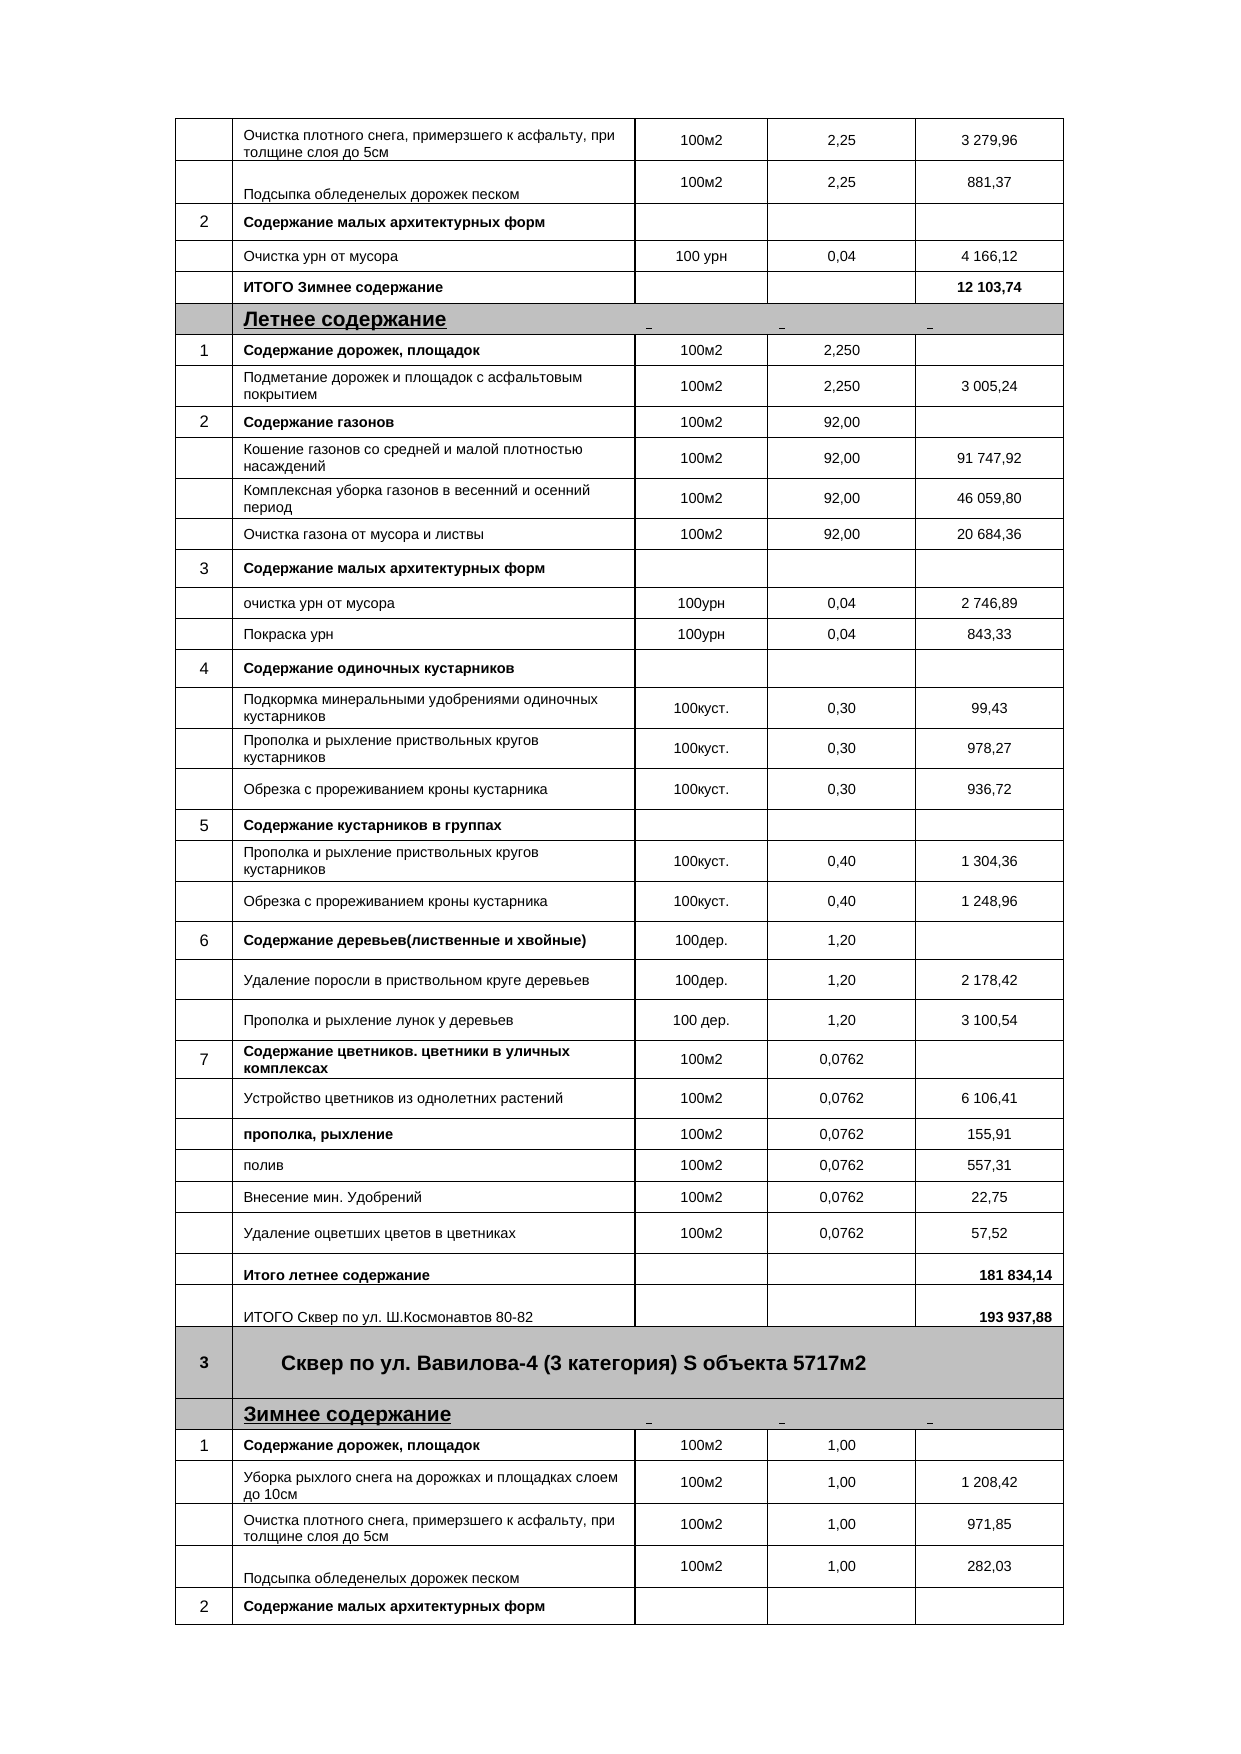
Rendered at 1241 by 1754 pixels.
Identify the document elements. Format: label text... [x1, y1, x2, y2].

table_cell Содержание малых архитектурных форм [233, 204, 634, 240]
table_cell 100м2 [636, 519, 767, 549]
table_cell 1,00 [768, 1546, 915, 1587]
table_cell прополка, рыхление [233, 1119, 634, 1149]
table_cell 2 178,42 [916, 960, 1063, 999]
table_cell Прополка и рыхление приствольных кругов кустарников [233, 841, 634, 881]
table_cell [636, 1588, 767, 1624]
table_cell Содержание кустарников в группах [233, 810, 634, 840]
table_cell 0,0762 [768, 1041, 915, 1077]
table_cell [176, 479, 232, 518]
table_cell ИТОГО Сквер по ул. Ш.Космонавтов 80-82 [233, 1285, 634, 1326]
table_cell 3 005,24 [916, 366, 1063, 406]
table_cell Летнее содержание [233, 304, 635, 334]
table_cell 7 [176, 1041, 232, 1077]
table_cell 155,91 [916, 1119, 1063, 1149]
table_cell Комплексная уборка газонов в весенний и осенний период [233, 479, 634, 518]
table_cell 1,00 [768, 1461, 915, 1502]
table_cell [176, 882, 232, 921]
table_cell Покраска урн [233, 619, 634, 649]
table_cell 0,0762 [768, 1213, 915, 1252]
table_cell [176, 769, 232, 809]
table_cell 1,00 [768, 1430, 915, 1460]
table_cell [636, 550, 767, 587]
table_cell Внесение мин. Удобрений [233, 1182, 634, 1212]
table_cell 843,33 [916, 619, 1063, 649]
table_cell 881,37 [916, 161, 1063, 202]
table_cell [636, 1254, 767, 1284]
table_cell 2,25 [768, 161, 915, 202]
table_cell [916, 550, 1063, 587]
table_cell 99,43 [916, 688, 1063, 727]
table_cell 2,250 [768, 366, 915, 406]
table_cell [768, 1285, 915, 1326]
table_cell 92,00 [768, 519, 915, 549]
table_cell 100куст. [636, 882, 767, 921]
table_cell 3 [176, 550, 232, 587]
table_cell Содержание дорожек, площадок [233, 335, 634, 365]
table_cell [176, 1461, 232, 1502]
table_cell ИТОГО Зимнее содержание [233, 272, 634, 302]
table_cell Содержание деревьев(лиственные и хвойные) [233, 922, 634, 959]
table_cell 1 208,42 [916, 1461, 1063, 1502]
table_cell Итого летнее содержание [233, 1254, 634, 1284]
table_cell 2 [176, 1588, 232, 1624]
table_cell 1 [176, 1430, 232, 1460]
table_cell 100м2 [636, 1213, 767, 1252]
table_cell 0,30 [768, 729, 915, 768]
table_cell очистка урн от мусора [233, 588, 634, 618]
table_cell [176, 519, 232, 549]
table_cell [176, 960, 232, 999]
table_cell Содержание дорожек, площадок [233, 1430, 634, 1460]
table_cell 0,30 [768, 769, 915, 809]
table_cell 100м2 [636, 335, 767, 365]
table_cell Обрезка с прореживанием кроны кустарника [233, 769, 634, 809]
table_cell 100куст. [636, 729, 767, 768]
table_cell [176, 1119, 232, 1149]
table_cell 0,40 [768, 882, 915, 921]
table_cell [176, 1504, 232, 1545]
table_cell 0,0762 [768, 1182, 915, 1212]
table_cell [768, 304, 916, 334]
table_cell [176, 1254, 232, 1284]
table_cell [176, 1546, 232, 1587]
table_cell [768, 550, 915, 587]
table_cell [176, 1079, 232, 1118]
table_cell [636, 650, 767, 687]
table_cell 2,25 [768, 119, 915, 160]
table_cell Очистка урн от мусора [233, 241, 634, 271]
table_cell Прополка и рыхление лунок у деревьев [233, 1000, 634, 1040]
table_cell [176, 1399, 232, 1429]
table_cell Содержание газонов [233, 407, 634, 437]
table_cell 3 279,96 [916, 119, 1063, 160]
table_cell 3 [176, 1327, 232, 1398]
table_cell [768, 204, 915, 240]
table_cell 20 684,36 [916, 519, 1063, 549]
table_cell [176, 688, 232, 727]
table_cell 100куст. [636, 688, 767, 727]
table_cell [176, 241, 232, 271]
table_cell 100м2 [636, 1150, 767, 1181]
table_cell 557,31 [916, 1150, 1063, 1181]
table_cell 100урн [636, 619, 767, 649]
table_cell Зимнее содержание [233, 1399, 635, 1429]
table_cell 0,04 [768, 588, 915, 618]
table_cell 100м2 [636, 438, 767, 477]
table_cell 92,00 [768, 407, 915, 437]
table_cell 0,04 [768, 619, 915, 649]
table_cell [636, 272, 767, 302]
table_cell [176, 161, 232, 202]
table_cell 1,20 [768, 922, 915, 959]
table_cell 100м2 [636, 366, 767, 406]
table_cell [768, 1399, 916, 1429]
table_cell 1 248,96 [916, 882, 1063, 921]
table_cell 100м2 [636, 119, 767, 160]
table_cell 57,52 [916, 1213, 1063, 1252]
table_cell [176, 438, 232, 477]
table_cell [176, 588, 232, 618]
table_cell [916, 204, 1063, 240]
table_cell [916, 1327, 1063, 1398]
table_cell 91 747,92 [916, 438, 1063, 477]
table_cell 1,20 [768, 1000, 915, 1040]
table_cell 1,20 [768, 960, 915, 999]
table_cell 2 [176, 204, 232, 240]
table_cell [916, 650, 1063, 687]
table_cell 100урн [636, 588, 767, 618]
table_cell [635, 304, 768, 334]
table_cell 100м2 [636, 1041, 767, 1077]
table_cell 92,00 [768, 438, 915, 477]
table_cell 100м2 [636, 1079, 767, 1118]
table_cell 0,04 [768, 241, 915, 271]
table_cell 100м2 [636, 1504, 767, 1545]
table_cell Сквер по ул. Вавилова-4 (3 категория) S объекта 5717м2 [233, 1327, 916, 1398]
table_cell Кошение газонов со средней и малой плотностью насаждений [233, 438, 634, 477]
table_cell 100дер. [636, 960, 767, 999]
table_cell Очистка газона от мусора и листвы [233, 519, 634, 549]
table_cell Очистка плотного снега, примерзшего к асфальту, при толщине слоя до 5см [233, 1504, 634, 1545]
table_cell 100куст. [636, 769, 767, 809]
table_cell [636, 810, 767, 840]
table_cell Удаление поросли в приствольном круге деревьев [233, 960, 634, 999]
table_cell 282,03 [916, 1546, 1063, 1587]
table_cell [635, 1399, 768, 1429]
table_cell [176, 619, 232, 649]
table_cell Содержание одиночных кустарников [233, 650, 634, 687]
table_cell [916, 922, 1063, 959]
table_cell 978,27 [916, 729, 1063, 768]
table_cell Устройство цветников из однолетних растений [233, 1079, 634, 1118]
table_cell [176, 1285, 232, 1326]
table_cell [916, 810, 1063, 840]
table_cell 0,30 [768, 688, 915, 727]
table_cell Подсыпка обледенелых дорожек песком [233, 161, 634, 202]
table_cell 181 834,14 [916, 1254, 1063, 1284]
table_cell 12 103,74 [916, 272, 1063, 302]
table_cell 100 дер. [636, 1000, 767, 1040]
table_cell Подсыпка обледенелых дорожек песком [233, 1546, 634, 1587]
table_cell 100м2 [636, 479, 767, 518]
table_cell 0,40 [768, 841, 915, 881]
table_cell 0,0762 [768, 1119, 915, 1149]
table_cell [176, 119, 232, 160]
table_cell [176, 1182, 232, 1212]
table_cell 100м2 [636, 1182, 767, 1212]
table_cell [916, 335, 1063, 365]
table_cell 1 [176, 335, 232, 365]
table_cell 100м2 [636, 1119, 767, 1149]
table_cell 2,250 [768, 335, 915, 365]
table_cell [768, 650, 915, 687]
table_cell 100м2 [636, 407, 767, 437]
table_cell [176, 272, 232, 302]
table_cell 22,75 [916, 1182, 1063, 1212]
table_cell [916, 304, 1063, 334]
table_cell 936,72 [916, 769, 1063, 809]
table_cell Очистка плотного снега, примерзшего к асфальту, при толщине слоя до 5см [233, 119, 634, 160]
table_cell [768, 810, 915, 840]
table_cell [636, 1285, 767, 1326]
table_cell 1 304,36 [916, 841, 1063, 881]
table_cell 0,0762 [768, 1150, 915, 1181]
table_cell 100дер. [636, 922, 767, 959]
table_cell [916, 1041, 1063, 1077]
table_cell Уборка рыхлого снега на дорожках и площадках слоем до 10см [233, 1461, 634, 1502]
table_cell 5 [176, 810, 232, 840]
table_cell [916, 407, 1063, 437]
table_cell 4 166,12 [916, 241, 1063, 271]
table_cell 100м2 [636, 161, 767, 202]
table_cell 6 106,41 [916, 1079, 1063, 1118]
table_cell [916, 1399, 1063, 1429]
table_cell 193 937,88 [916, 1285, 1063, 1326]
table_cell 6 [176, 922, 232, 959]
table_cell Содержание малых архитектурных форм [233, 550, 634, 587]
table_cell 4 [176, 650, 232, 687]
table_cell Подметание дорожек и площадок с асфальтовым покрытием [233, 366, 634, 406]
table_cell 100куст. [636, 841, 767, 881]
table_cell 1,00 [768, 1504, 915, 1545]
table_cell [636, 204, 767, 240]
table_cell 100 урн [636, 241, 767, 271]
table_cell Обрезка с прореживанием кроны кустарника [233, 882, 634, 921]
table_cell Прополка и рыхление приствольных кругов кустарников [233, 729, 634, 768]
table_cell 2 [176, 407, 232, 437]
table_cell 0,0762 [768, 1079, 915, 1118]
table_cell 100м2 [636, 1430, 767, 1460]
table_cell Содержание малых архитектурных форм [233, 1588, 634, 1624]
table_cell [176, 729, 232, 768]
table_cell полив [233, 1150, 634, 1181]
table_cell Удаление оцветших цветов в цветниках [233, 1213, 634, 1252]
table_cell [176, 304, 232, 334]
table_cell [176, 366, 232, 406]
table_cell [768, 1254, 915, 1284]
table_cell 971,85 [916, 1504, 1063, 1545]
table_cell [176, 1000, 232, 1040]
table_cell [176, 1213, 232, 1252]
table_cell [768, 272, 915, 302]
table_cell [916, 1430, 1063, 1460]
table_cell 92,00 [768, 479, 915, 518]
table_cell [916, 1588, 1063, 1624]
table_cell Подкормка минеральными удобрениями одиночных кустарников [233, 688, 634, 727]
table_cell 3 100,54 [916, 1000, 1063, 1040]
table_cell 46 059,80 [916, 479, 1063, 518]
table_cell Содержание цветников. цветники в уличных комплексах [233, 1041, 634, 1077]
table_cell [176, 841, 232, 881]
table_cell 100м2 [636, 1546, 767, 1587]
table_cell 100м2 [636, 1461, 767, 1502]
table_cell [768, 1588, 915, 1624]
table_cell 2 746,89 [916, 588, 1063, 618]
table_cell [176, 1150, 232, 1181]
